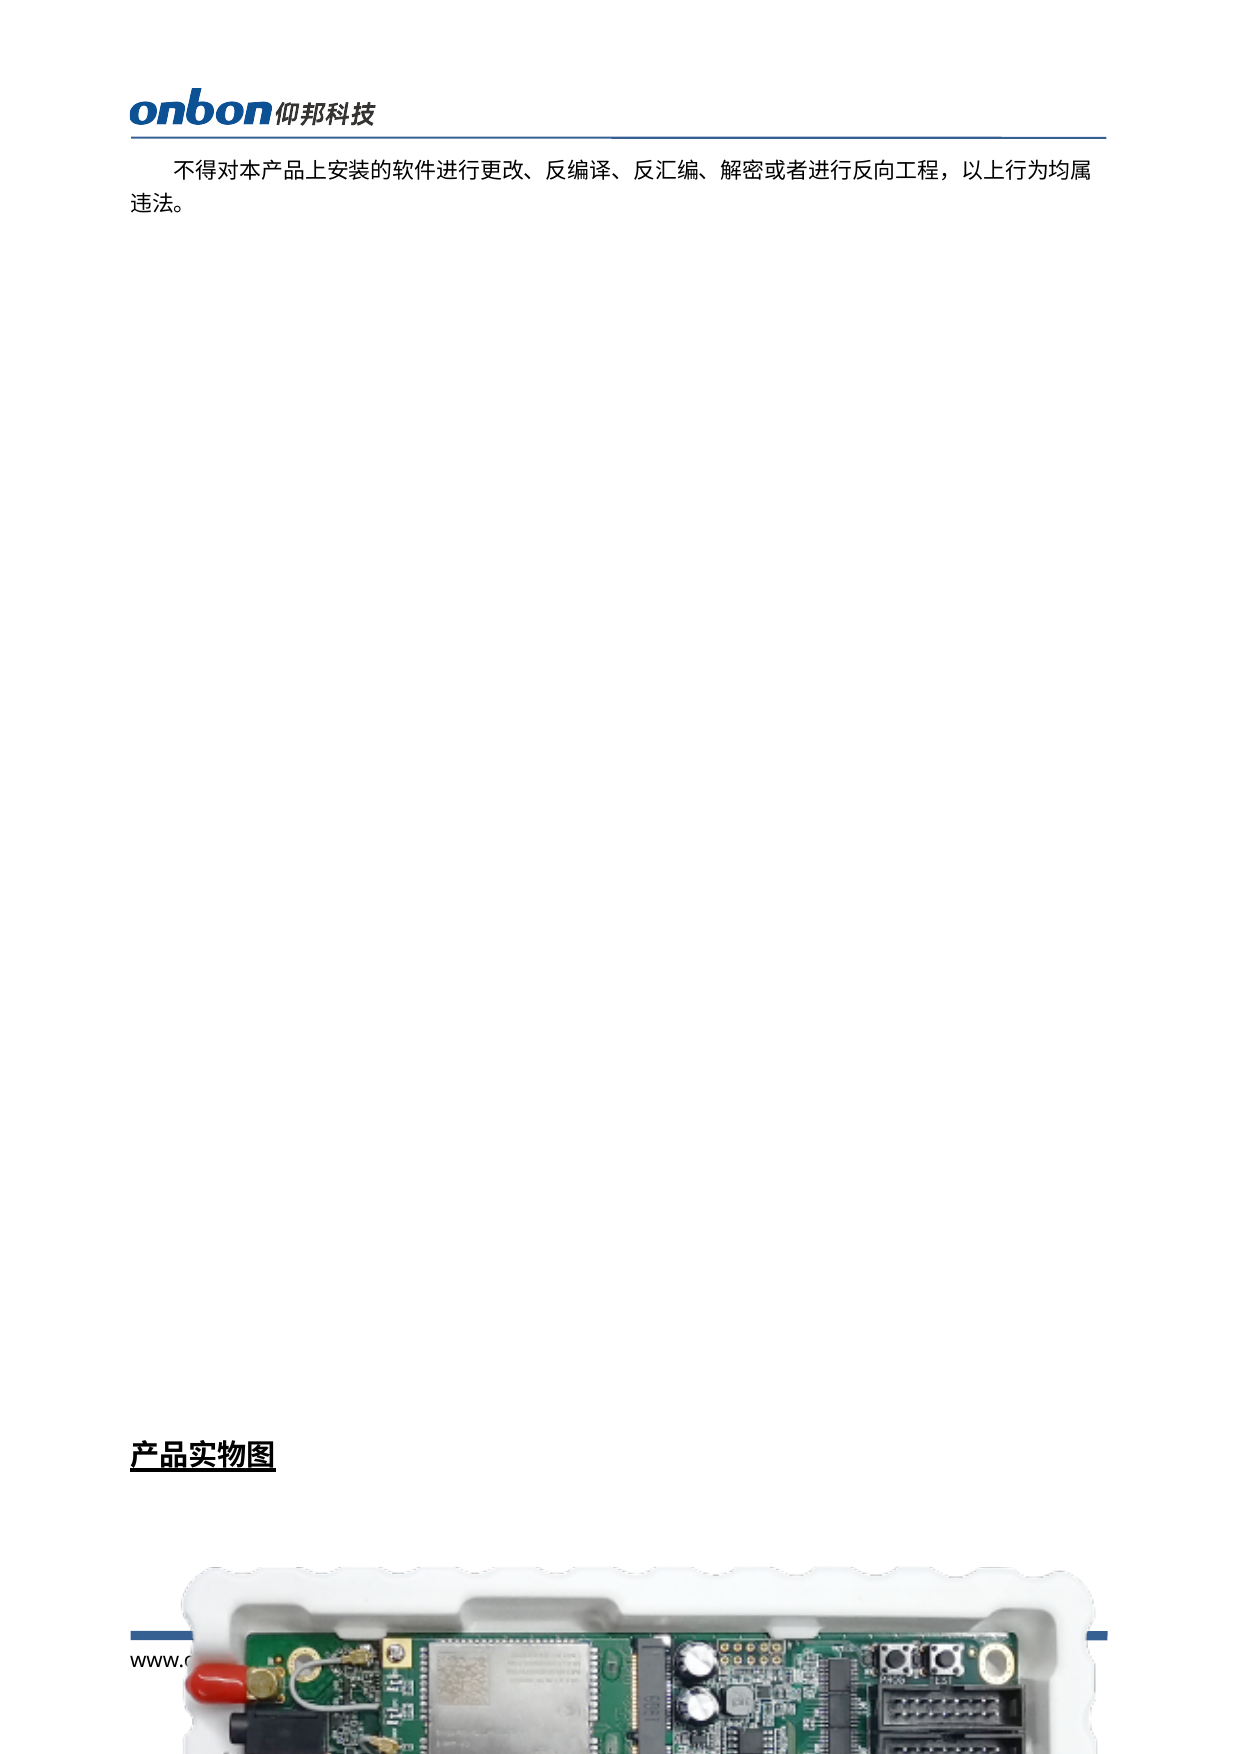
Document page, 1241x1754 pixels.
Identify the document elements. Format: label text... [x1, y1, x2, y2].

picture [129, 88, 376, 126]
text 产品实物图 [130, 1420, 1110, 1485]
text 不得对本产品上安装的软件进行更改、反编译、反汇编、解密或者进行反向工程，以上行为均属违法。 [130, 153, 1110, 218]
picture [178, 1566, 1103, 1754]
